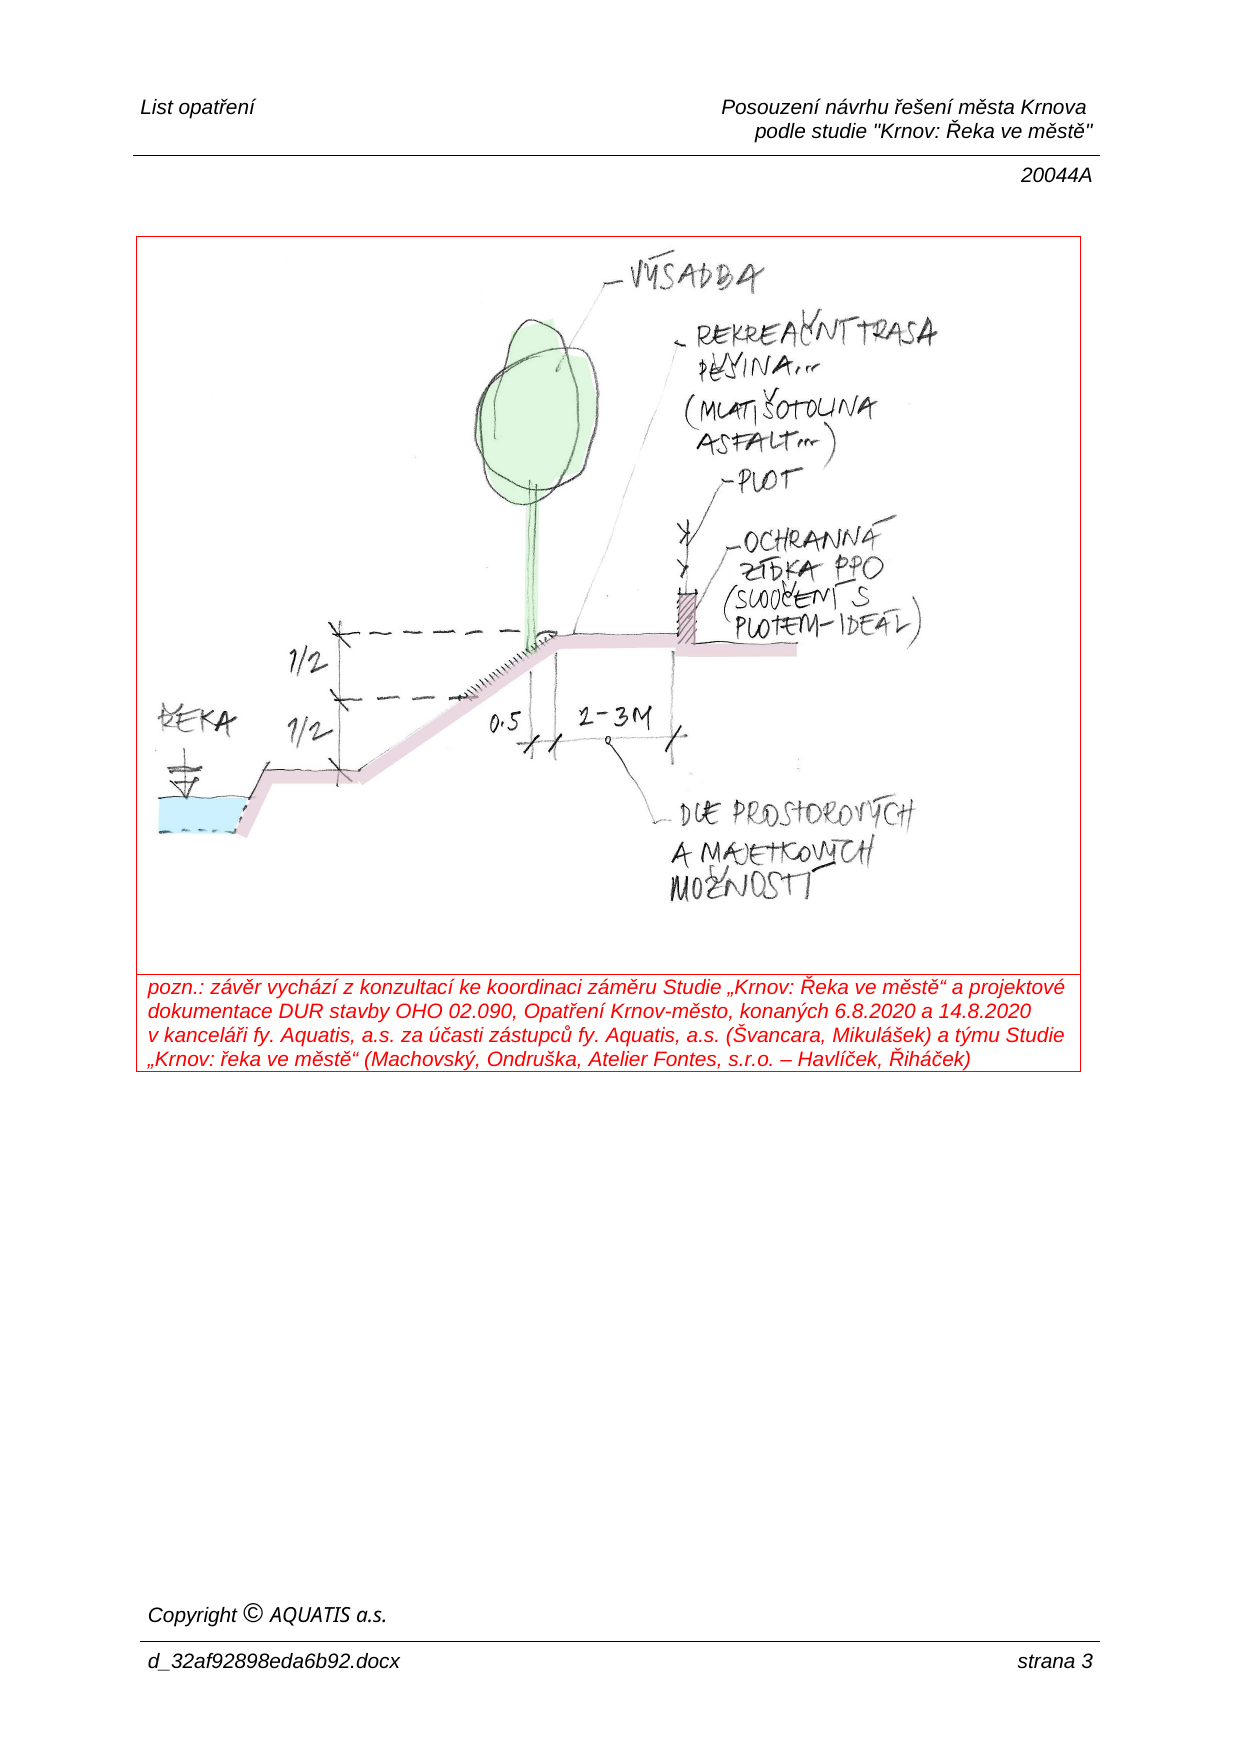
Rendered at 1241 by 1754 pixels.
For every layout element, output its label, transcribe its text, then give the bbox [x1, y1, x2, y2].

table_cell pozn.: závěr vychází z konzultací ke koordinaci záměru Studie „Krnov: Řeka ve městě“ a projektové dokumentace DUR stavby OHO 02.090, Opatření Krnov-město, konaných 6.8.2020 a 14.8.2020 v kanceláři fy. Aquatis, a.s. za účasti zástupců fy. Aquatis, a.s. (Švancara, Mikulášek) a týmu Studie „Krnov: řeka ve městě“ (Machovský, Ondruška, Atelier Fontes, s.r.o. – Havlíček, Řiháček) [137, 975, 1080, 1071]
picture [147, 242, 940, 914]
table_cell Pro Město Krnov: _ projektová příprava – cílem je zachovat maximální množství stávajících stromů, nalezení vhodného půdorysného umístění ochranné zídky dle požadavků PPO principiální řešení viz ilustrační obrázek: [137, 237, 1080, 974]
